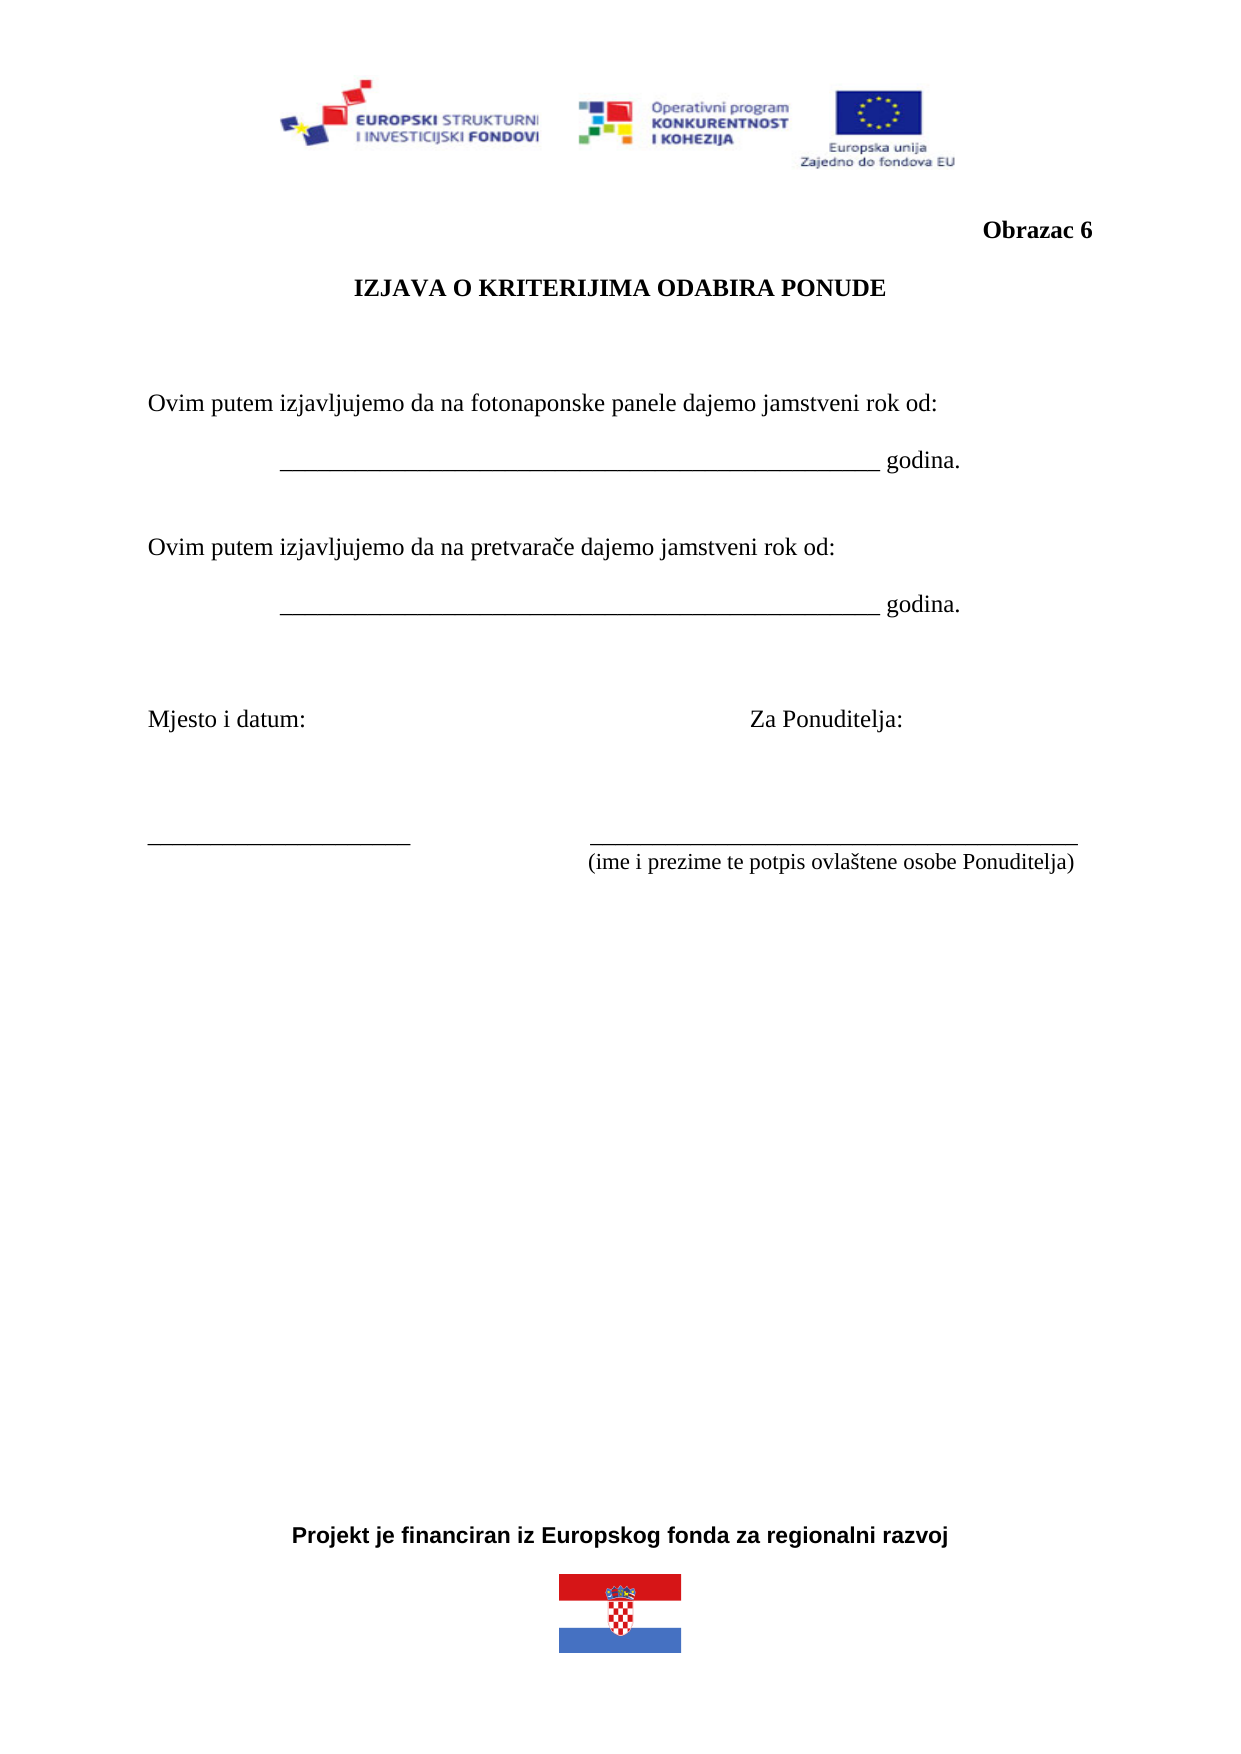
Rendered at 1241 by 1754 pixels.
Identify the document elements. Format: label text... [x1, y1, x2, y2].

text ________________________________________________ godina. [148, 589, 1092, 618]
text _____________________ _______________________________________ [148, 819, 1092, 848]
text Obrazac 6 [148, 215, 1092, 244]
text Mjesto i datum: Za Ponuditelja: [148, 704, 1092, 733]
text IZJAVA O KRITERIJIMA ODABIRA PONUDE [148, 273, 1092, 302]
text Ovim putem izjavljujemo da na fotonaponske panele dajemo jamstveni rok od: [148, 388, 1092, 417]
text (ime i prezime te potpis ovlaštene osobe Ponuditelja) [148, 848, 1092, 874]
picture [279, 75, 961, 189]
text Ovim putem izjavljujemo da na pretvarače dajemo jamstveni rok od: [148, 532, 1092, 560]
text ________________________________________________ godina. [148, 445, 1092, 474]
